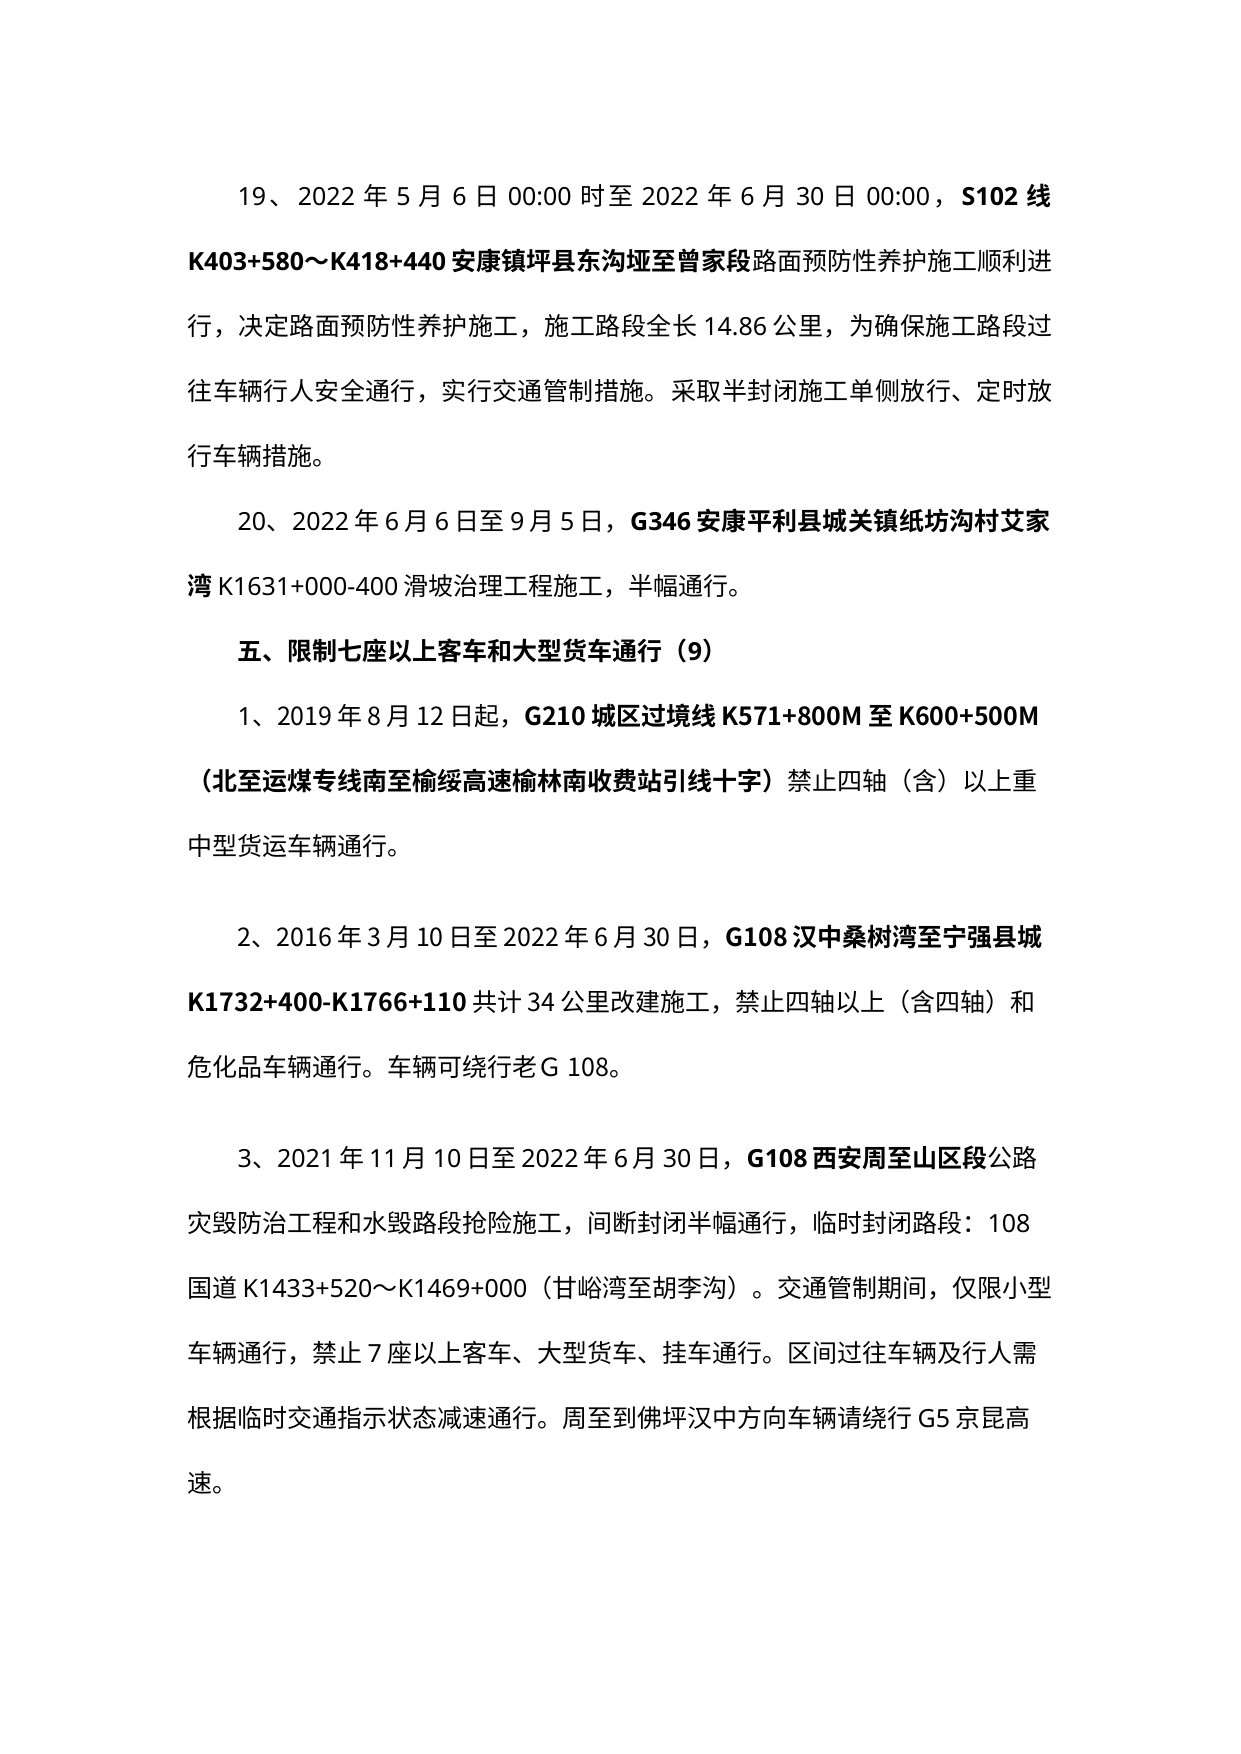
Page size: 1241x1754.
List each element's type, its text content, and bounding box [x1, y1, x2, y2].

text 2、2016年3月10日至2022年6月30日，G108汉中桑树湾至宁强县城K1732+400-K1766+110共计34公里改建施工，禁止四轴以上（含四轴）和危化品车辆通行。车辆可绕行老Ｇ108。 [187, 903, 1053, 1098]
text 五、限制七座以上客车和大型货车通行（9） [187, 617, 1053, 682]
text 19、2022年5月6日00:00时至2022年6月30日00:00，S102线K403+580～K418+440安康镇坪县东沟垭至曾家段路面预防性养护施工顺利进行，决定路面预防性养护施工，施工路段全长14.86公里，为确保施工路段过往车辆行人安全通行，实行交通管制措施。采取半封闭施工单侧放行、定时放行车辆措施。 [187, 162, 1053, 487]
text 20、2022年6月6日至9月5日，G346安康平利县城关镇纸坊沟村艾家湾K1631+000-400滑坡治理工程施工，半幅通行。 [187, 487, 1053, 617]
text 3、2021年11月10日至2022年6月30日，G108西安周至山区段公路灾毁防治工程和水毁路段抢险施工，间断封闭半幅通行，临时封闭路段：108国道K1433+520～K1469+000（甘峪湾至胡李沟）。交通管制期间，仅限小型车辆通行，禁止7座以上客车、大型货车、挂车通行。区间过往车辆及行人需根据临时交通指示状态减速通行。周至到佛坪汉中方向车辆请绕行G5京昆高速。 [187, 1124, 1053, 1514]
text 1、2019年8月12日起，G210城区过境线K571+800M至K600+500M（北至运煤专线南至榆绥高速榆林南收费站引线十字）禁止四轴（含）以上重中型货运车辆通行。 [187, 682, 1053, 877]
